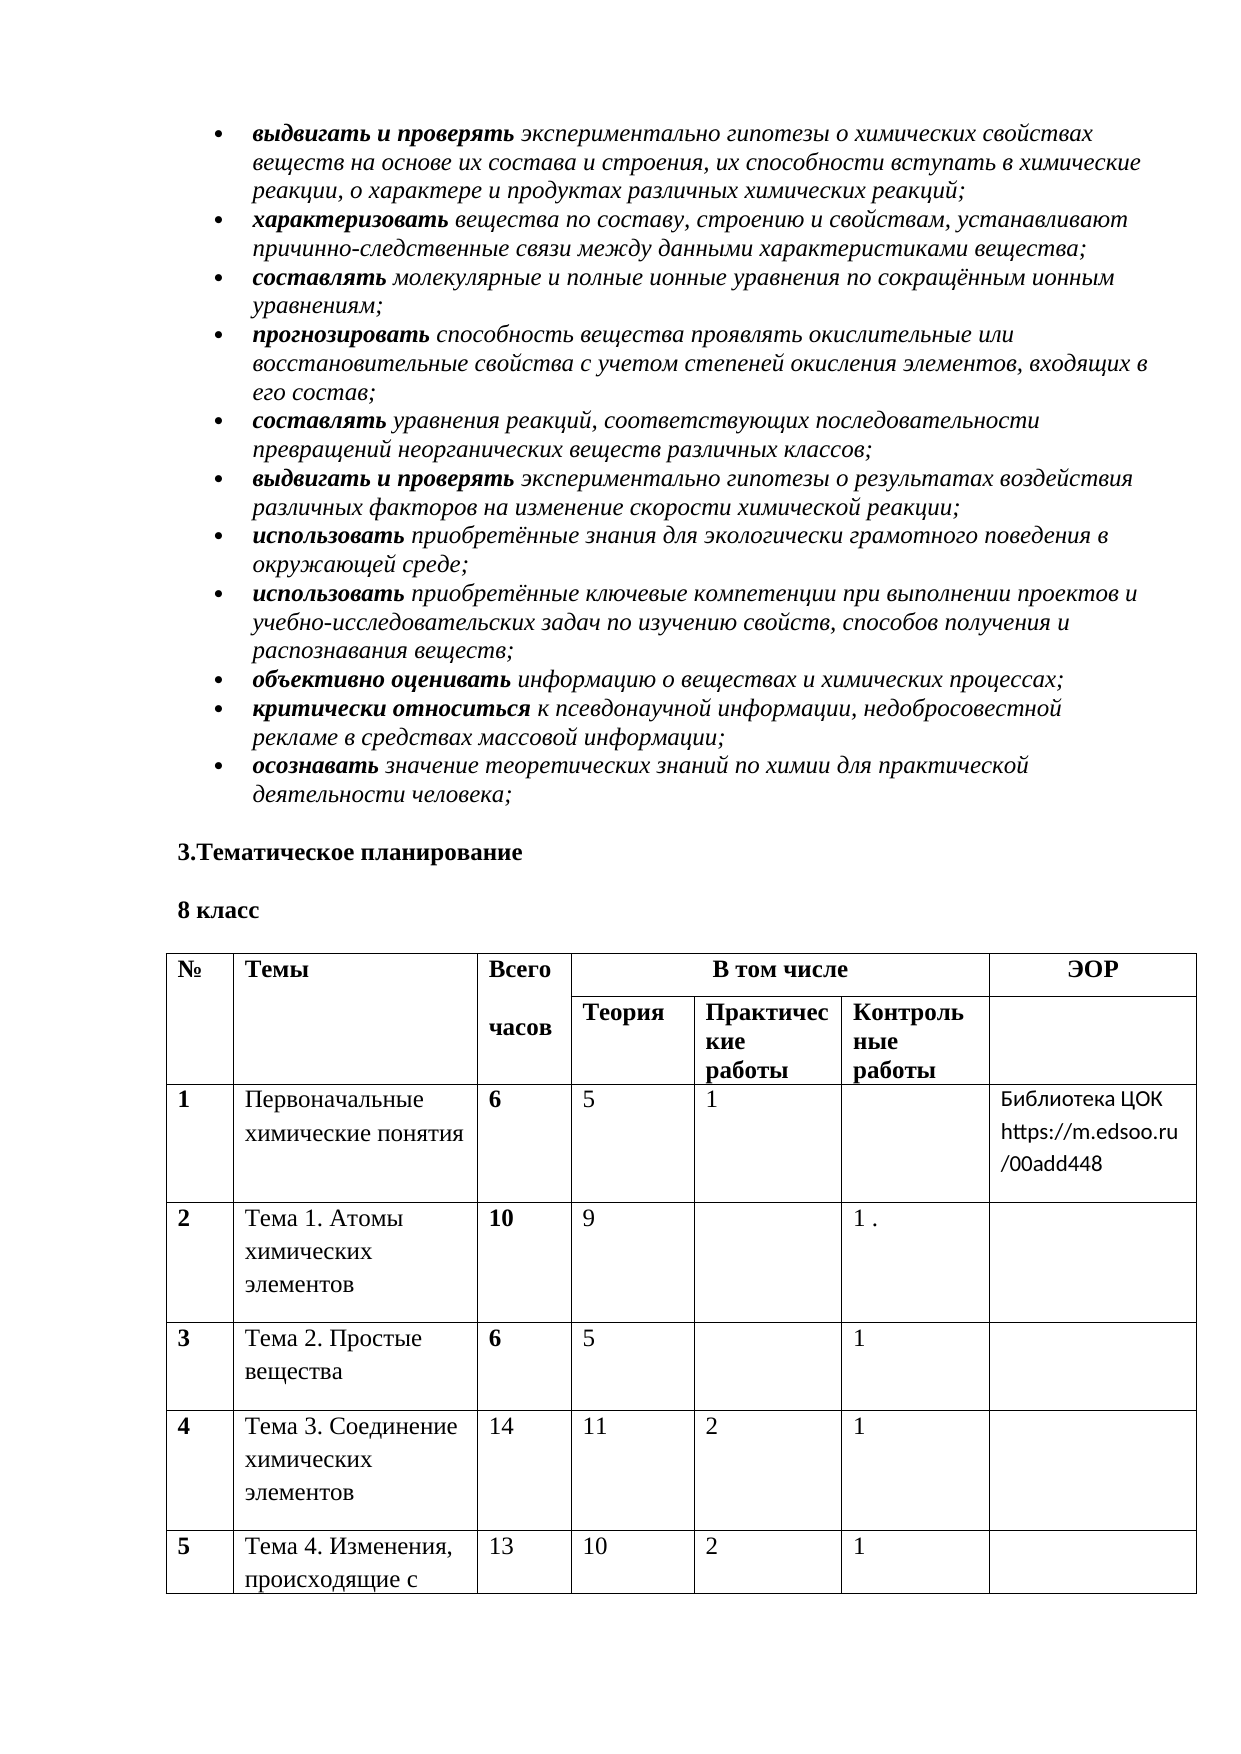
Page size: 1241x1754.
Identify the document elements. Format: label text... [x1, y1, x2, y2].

table_cell 2 [695, 1531, 841, 1593]
list использовать приобретённые знания для экологически грамотного поведения в окружающей среде; [215, 521, 1152, 578]
table_cell 1 . [842, 1203, 989, 1322]
table_cell 2 [695, 1411, 841, 1530]
table_cell Тема 2. Простые вещества [234, 1323, 477, 1410]
text 8 класс [177, 895, 1152, 924]
table_cell 1 [695, 1085, 841, 1202]
table_cell [842, 1085, 989, 1202]
table_header № [167, 954, 233, 1083]
list выдвигать и проверять экспериментально гипотезы о результатах воздействия различных факторов на изменение скорости химической реакции; [215, 463, 1152, 521]
table_cell 6 [478, 1323, 571, 1410]
table_cell Практические работы [695, 997, 841, 1083]
list составлять молекулярные и полные ионные уравнения по сокращённым ионным уравнениям; [215, 262, 1152, 319]
table_cell [990, 1203, 1196, 1322]
table_cell Тема 1. Атомы химических элементов [234, 1203, 477, 1322]
table_header Всего часов [478, 954, 571, 1083]
table_cell 9 [572, 1203, 694, 1322]
table_cell 10 [478, 1203, 571, 1322]
table_cell 6 [478, 1085, 571, 1202]
table_cell [990, 1323, 1196, 1410]
table_cell 4 [167, 1411, 233, 1530]
table_header Темы [234, 954, 477, 1083]
table_cell Тема 3. Соединение химических элементов [234, 1411, 477, 1530]
table_cell [990, 1411, 1196, 1530]
table_cell 1 [167, 1085, 233, 1202]
table_cell 2 [167, 1203, 233, 1322]
list использовать приобретённые ключевые компетенции при выполнении проектов и учебно-исследовательских задач по изучению свойств, способов получения и распознавания веществ; [215, 578, 1152, 664]
table_cell [695, 1323, 841, 1410]
table_cell 5 [167, 1531, 233, 1593]
table_header ЭОР [990, 954, 1196, 996]
list выдвигать и проверять экспериментально гипотезы о химических свойствах веществ на основе их состава и строения, их способности вступать в химические реакции, о характере и продуктах различных химических реакций; [215, 118, 1152, 204]
list критически относиться к псевдонаучной информации, недобросовестной рекламе в средствах массовой информации; [215, 693, 1152, 751]
list характеризовать вещества по составу, строению и свойствам, устанавливают причинно-следственные связи между данными характеристиками вещества; [215, 204, 1152, 262]
list осознавать значение теоретических знаний по химии для практической деятельности человека; [215, 751, 1152, 808]
table_cell 5 [572, 1323, 694, 1410]
list прогнозировать способность вещества проявлять окислительные или восстановительные свойства с учетом степеней окисления элементов, входящих в его состав; [215, 319, 1152, 406]
list объективно оценивать информацию о веществах и химических процессах; [215, 664, 1152, 693]
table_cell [234, 1531, 477, 1593]
list составлять уравнения реакций, соответствующих последовательности превращений неорганических веществ различных классов; [215, 406, 1152, 463]
table_cell Теория [572, 997, 694, 1083]
table_cell [990, 997, 1196, 1083]
text 3.Тематическое планирование [177, 837, 1152, 866]
table_cell 13 [478, 1531, 571, 1593]
table_cell [695, 1203, 841, 1322]
table_cell 1 [842, 1411, 989, 1530]
table_header В том числе [572, 954, 989, 996]
table_cell 1 [842, 1531, 989, 1593]
table_cell 11 [572, 1411, 694, 1530]
table_cell Контрольные работы [842, 997, 989, 1083]
table_cell 5 [572, 1085, 694, 1202]
table_cell 14 [478, 1411, 571, 1530]
table_cell 1 [842, 1323, 989, 1410]
table_cell [990, 1531, 1196, 1593]
table_cell Первоначальные химические понятия [234, 1085, 477, 1202]
table_cell 10 [572, 1531, 694, 1593]
table_cell 3 [167, 1323, 233, 1410]
table_cell Библиотека ЦОК https://m.edsoo.ru/00add448 [990, 1085, 1196, 1202]
